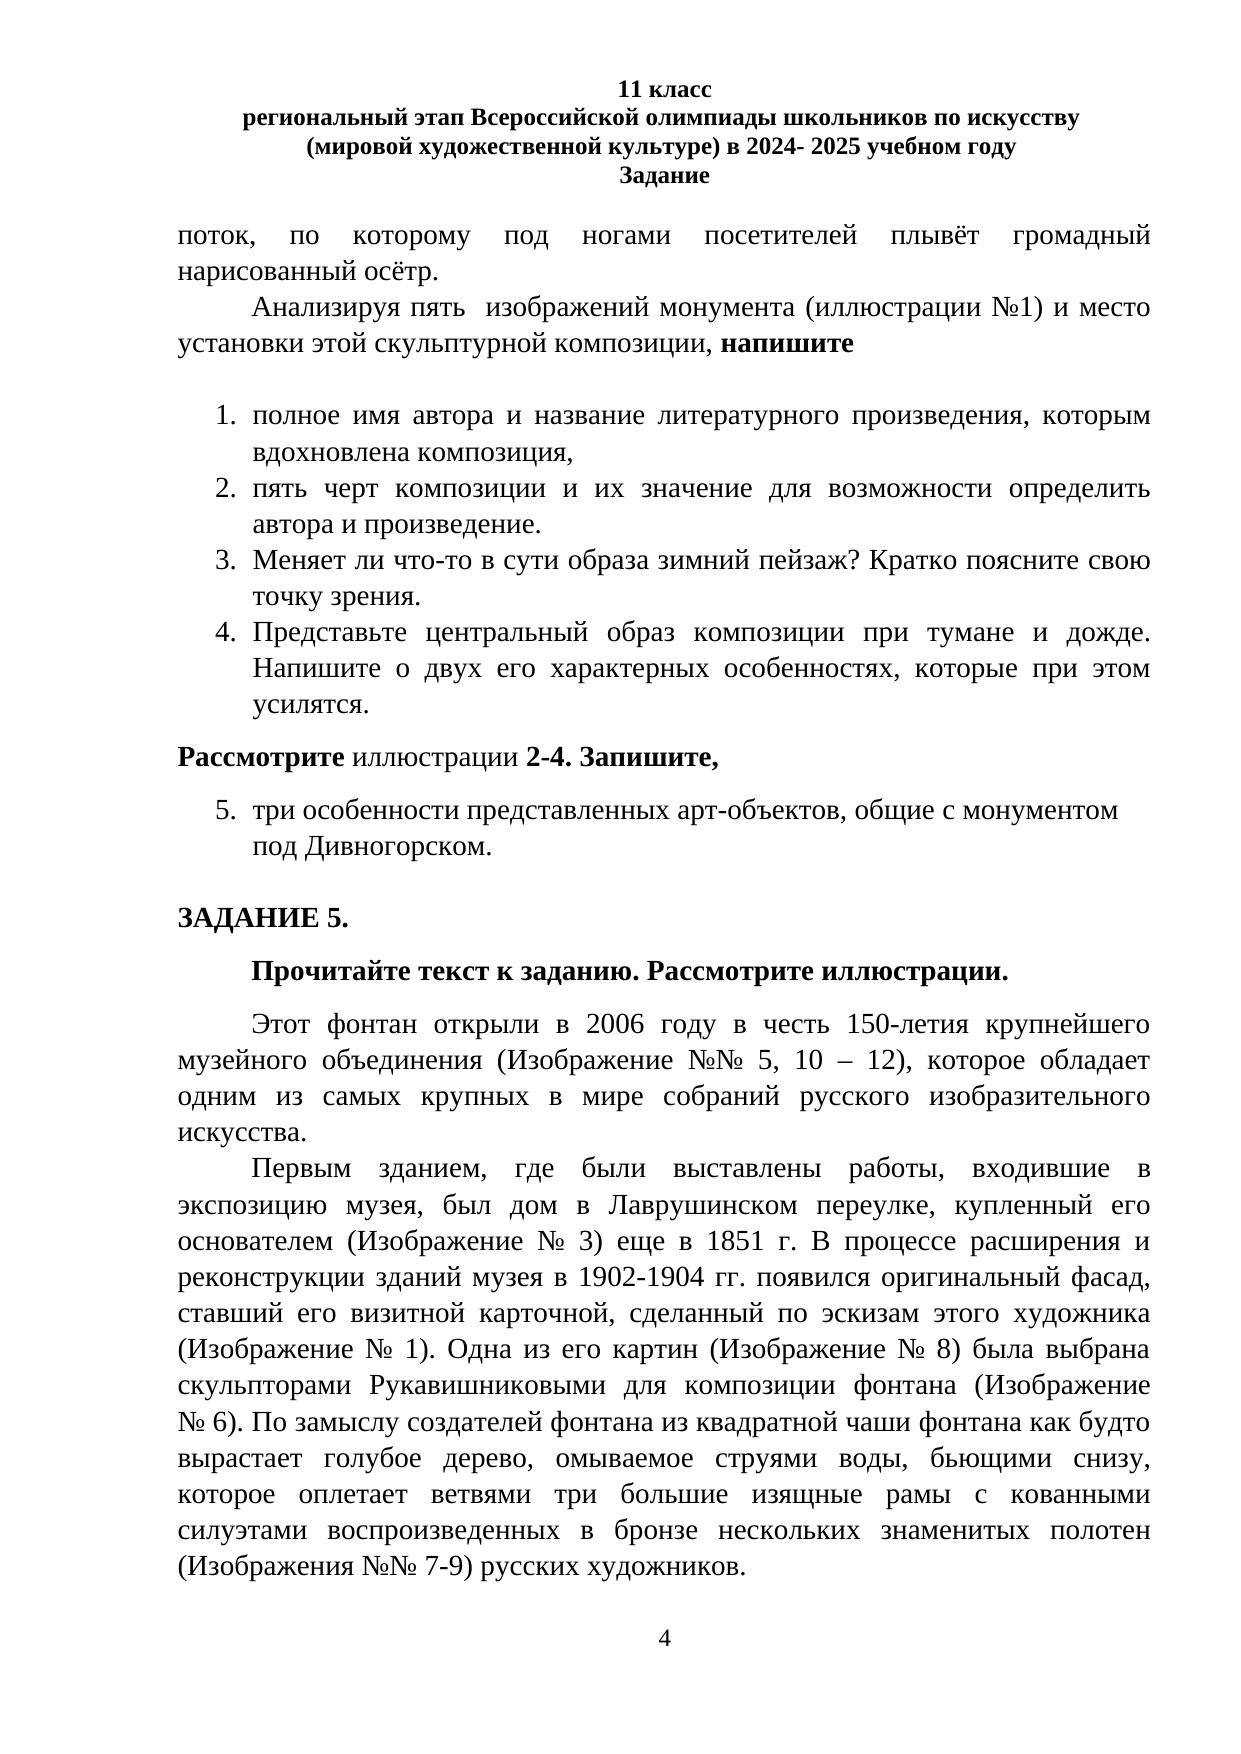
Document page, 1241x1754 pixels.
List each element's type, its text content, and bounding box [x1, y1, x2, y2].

list пять черт композиции и их значение для возможности определить автора и произведение. [215, 470, 1152, 539]
text Прочитайте текст к заданию. Рассмотрите иллюстрации. [177, 953, 1152, 987]
list три особенности представленных арт-объектов, общие с монументом под Дивногорском. [215, 792, 1152, 862]
text Рассмотрите иллюстрации 2-4. Запишите, [177, 739, 1152, 773]
list Представьте центральный образ композиции при тумане и дожде. Напишите о двух его характерных особенностях, которые при этом усилятся. [215, 614, 1152, 720]
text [177, 250, 1152, 286]
list полное имя автора и название литературного произведения, которым вдохновлена композиция, [215, 397, 1152, 467]
text Первым зданием, где были выставлены работы, входившие в экспозицию музея, был дом в Лаврушинском переулке, купленный его основателем (Изображение № 3) еще в 1851 г. В процессе расширения и реконструкции зданий музея в 1902-1904 гг. появился оригинальный фасад, ставший его визитной карточной, сделанный по эскизам этого художника (Изображение № 1). Одна из его картин (Изображение № 8) была выбрана скульпторами Рукавишниковыми для композиции фонтана (Изображение № 6). По замыслу создателей фонтана из квадратной чаши фонтана как будто вырастает голубое дерево, омываемое струями воды, бьющими снизу, которое оплетает ветвями три большие изящные рамы с кованными силуэтами воспроизведенных в бронзе нескольких знаменитых полотен (Изображения №№ 7-9) русских художников. [177, 1151, 1152, 1582]
text ЗАДАНИЕ 5. [177, 900, 1152, 934]
list Меняет ли что-то в сути образа зимний пейзаж? Кратко поясните свою точку зрения. [215, 542, 1152, 612]
text Этот фонтан открыли в 2006 году в честь 150-летия крупнейшего музейного объединения (Изображение №№ 5, 10 – 12), которое обладает одним из самых крупных в мире собраний русского изобразительного искусства. [177, 1006, 1152, 1148]
text Анализируя пять изображений монумента (иллюстрации №1) и место установки этой скульптурной композиции, напишите [177, 289, 1152, 359]
